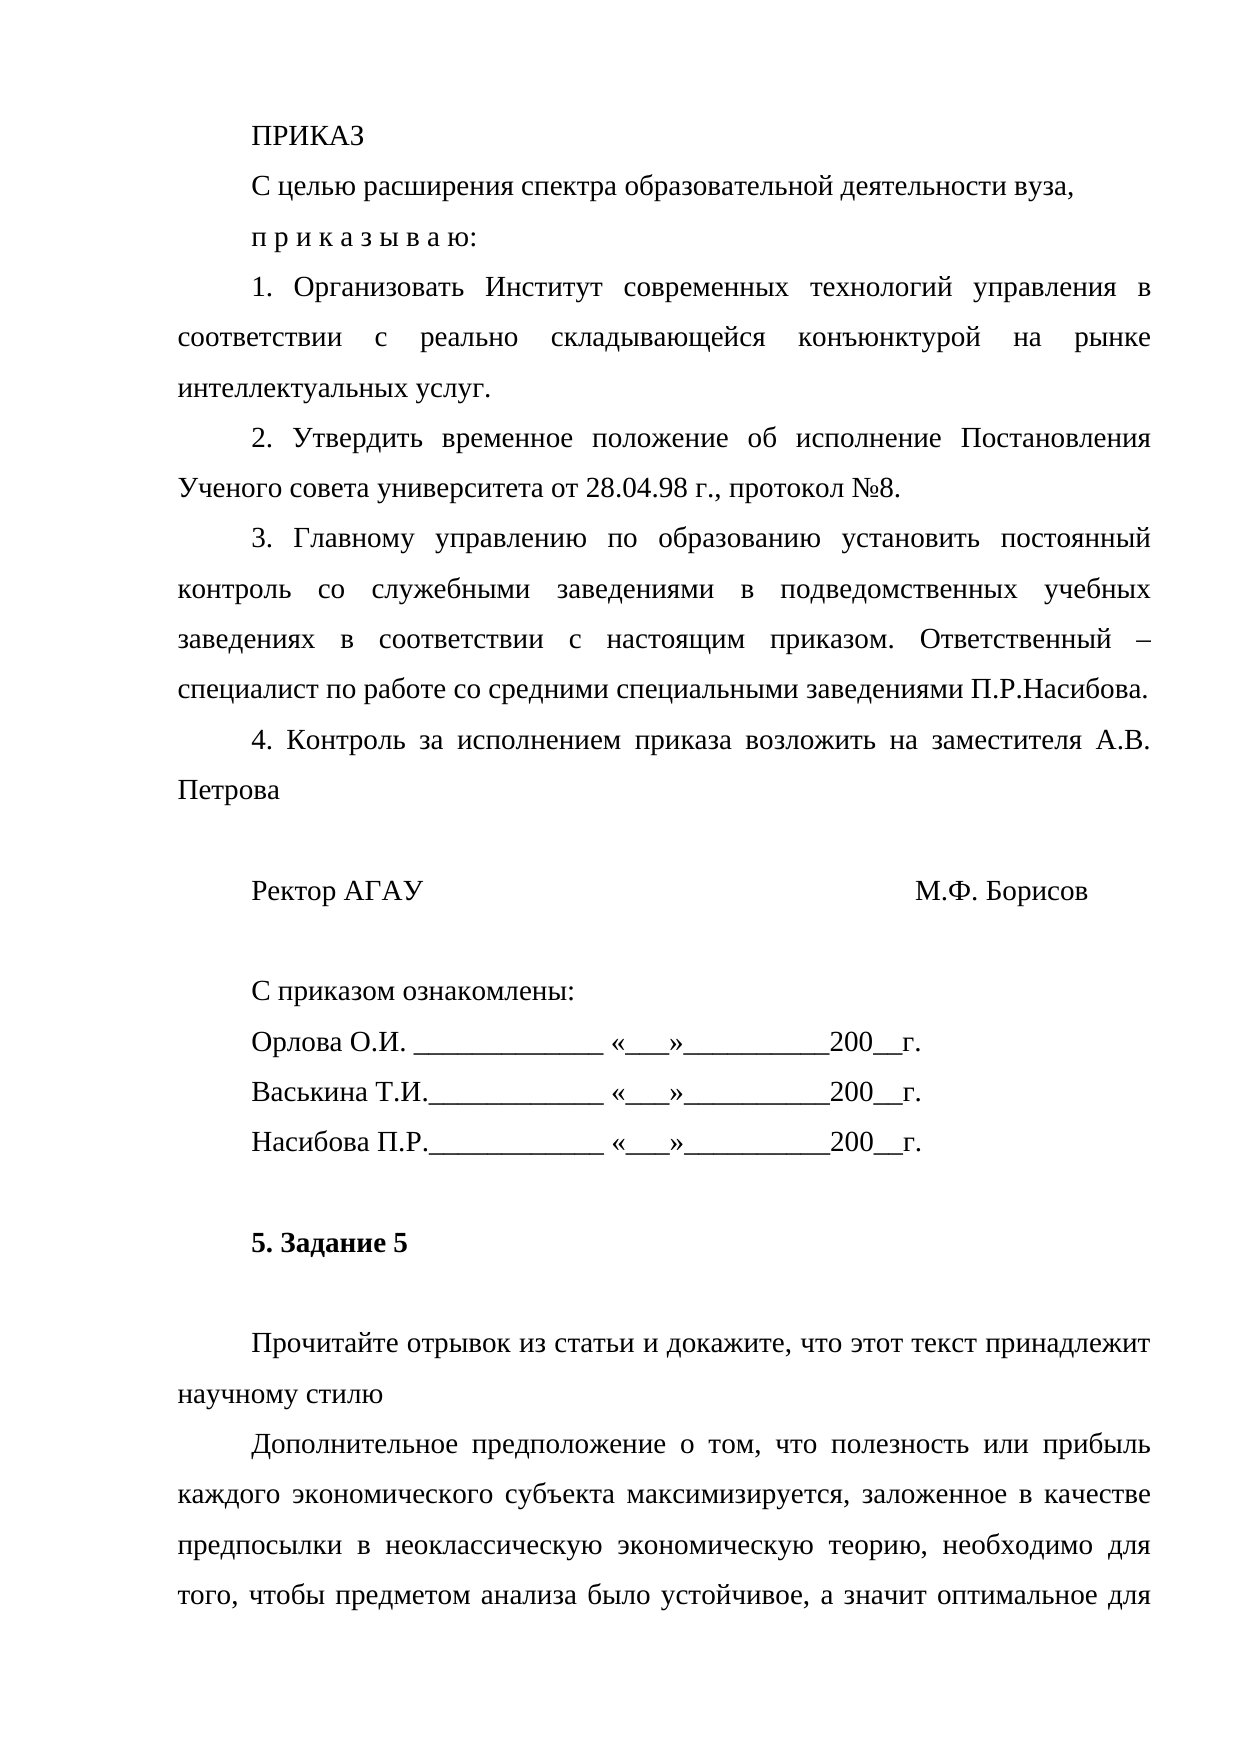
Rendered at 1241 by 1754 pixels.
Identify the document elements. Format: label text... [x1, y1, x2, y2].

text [177, 1426, 1152, 1611]
text 2. Утвердить временное положение об исполнение Постановления Ученого совета университета от 28.04.98 г., протокол №8. [177, 420, 1152, 504]
text 1. Организовать Институт современных технологий управления в соответствии с реально складывающейся конъюнктурой на рынке интеллектуальных услуг. [177, 269, 1152, 403]
text 3. Главному управлению по образованию установить постоянный контроль со служебными заведениями в подведомственных учебных заведениях в соответствии с настоящим приказом. Ответственный – специалист по работе со средними специальными заведениями П.Р.Насибова. [177, 521, 1152, 705]
text п р и к а з ы в а ю: [177, 219, 1152, 252]
subtitle 5. Задание 5 [177, 1225, 1152, 1258]
text С целью расширения спектра образовательной деятельности вуза, [177, 168, 1152, 202]
text 4. Контроль за исполнением приказа возложить на заместителя А.В. Петрова [177, 722, 1152, 806]
text Васькина Т.И.____________ «___»__________200__г. [177, 1074, 1152, 1108]
text Ректор АГАУ М.Ф. Борисов [177, 873, 1152, 906]
text ПРИКАЗ [177, 118, 1152, 152]
text С приказом ознакомлены: [177, 973, 1152, 1007]
text Прочитайте отрывок из статьи и докажите, что этот текст принадлежит научному стилю [177, 1326, 1152, 1409]
text Орлова О.И. _____________ «___»__________200__г. [177, 1024, 1152, 1057]
text Насибова П.Р.____________ «___»__________200__г. [177, 1124, 1152, 1158]
